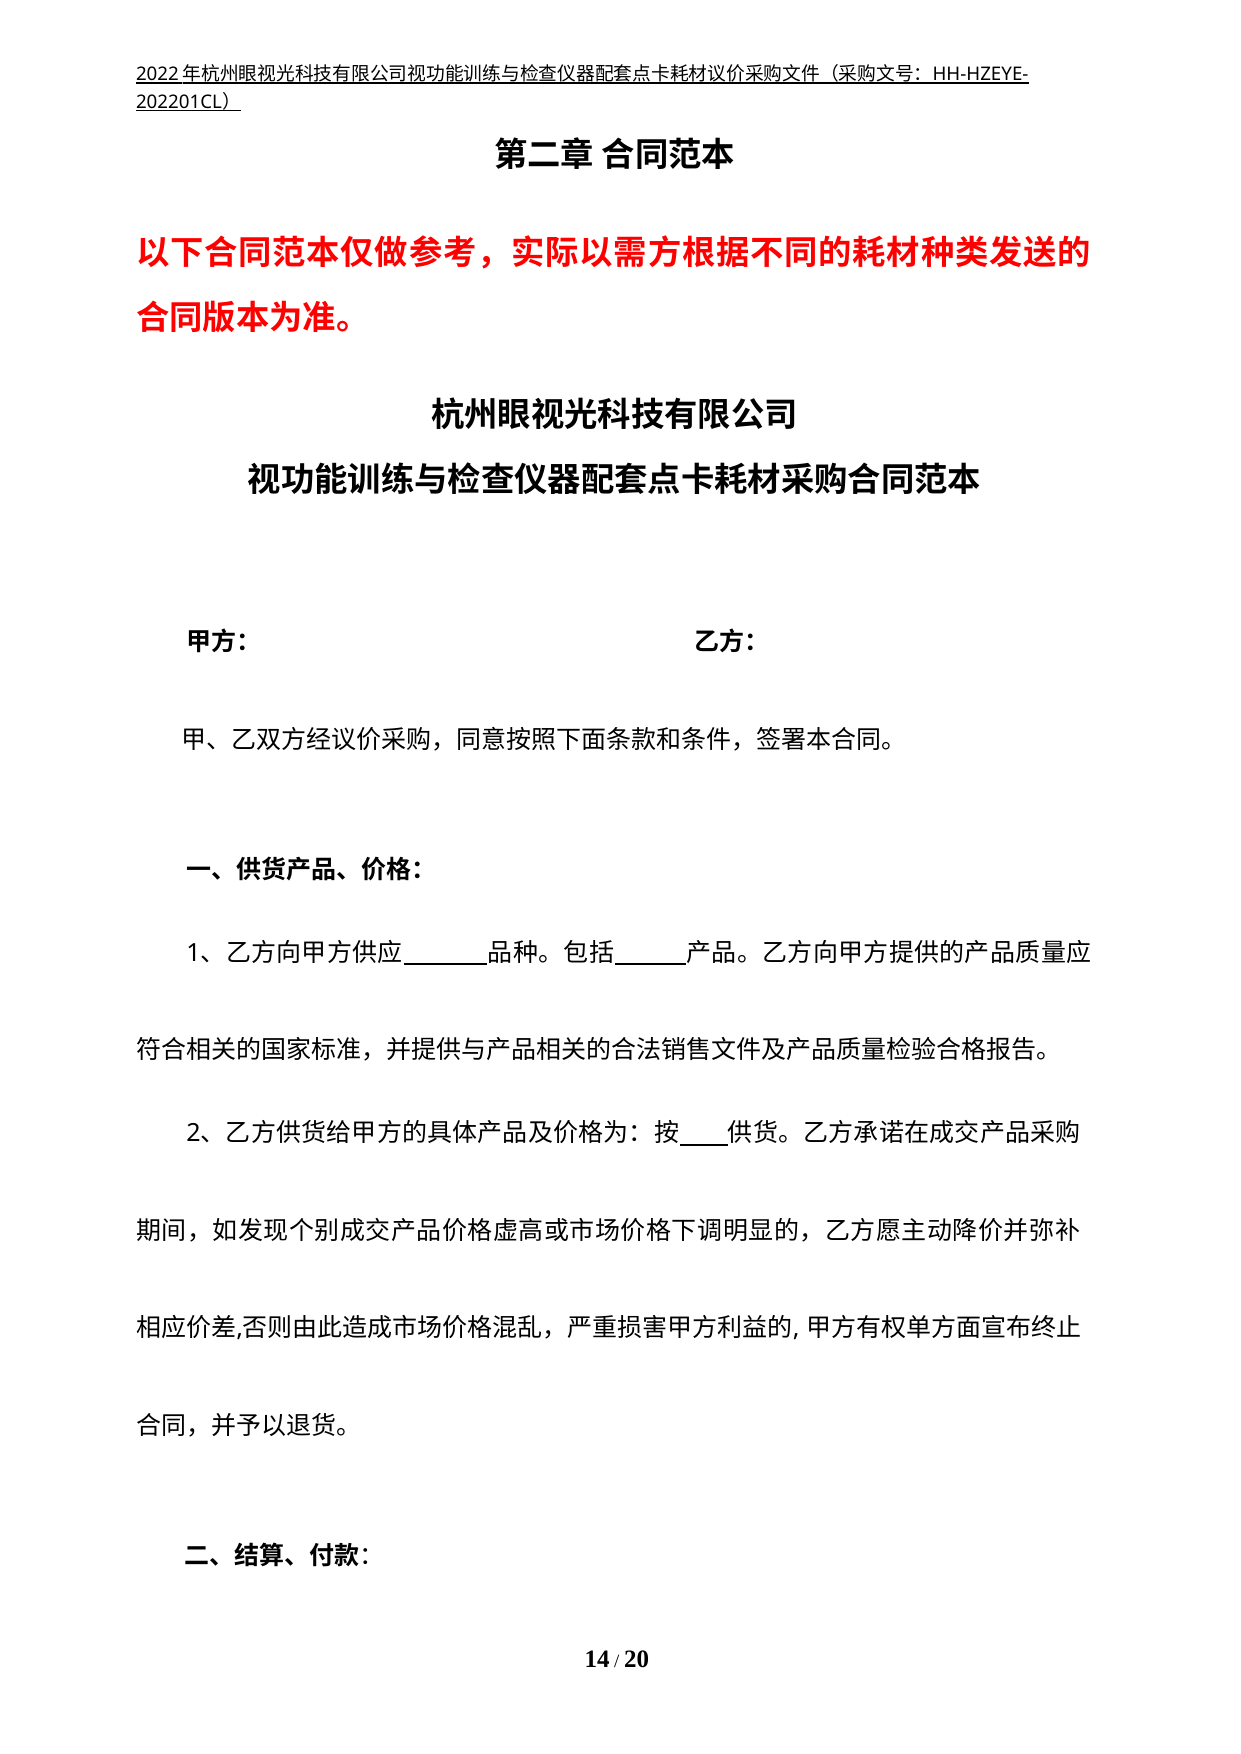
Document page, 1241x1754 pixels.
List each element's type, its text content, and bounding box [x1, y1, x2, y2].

text 以下合同范本仅做参考，实际以需方根据不同的耗材种类发送的合同版本为准。 [136, 217, 1093, 347]
text 杭州眼视光科技有限公司 [136, 380, 1093, 445]
text 甲、乙双方经议价采购，同意按照下面条款和条件，签署本合同。 [136, 705, 1093, 770]
text 1、乙方向甲方供应 品种。包括 产品。乙方向甲方提供的产品质量应符合相关的国家标准，并提供与产品相关的合法销售文件及产品质量检验合格报告。 [136, 918, 1093, 1080]
text 2、乙方供货给甲方的具体产品及价格为：按 供货。乙方承诺在成交产品采购期间，如发现个别成交产品价格虚高或市场价格下调明显的，乙方愿主动降价并弥补相应价差,否则由此造成市场价格混乱，严重损害甲方利益的, 甲方有权单方面宣布终止合同，并予以退货。 [136, 1098, 1081, 1456]
table_header 甲方： [125, 607, 608, 705]
text 一、供货产品、价格： [136, 835, 1093, 900]
text 视功能训练与检查仪器配套点卡耗材采购合同范本 [136, 445, 1093, 510]
table_header 乙方： [608, 607, 1091, 705]
text 第二章 合同范本 [136, 120, 1093, 185]
text 二、结算、付款： [136, 1521, 1093, 1586]
